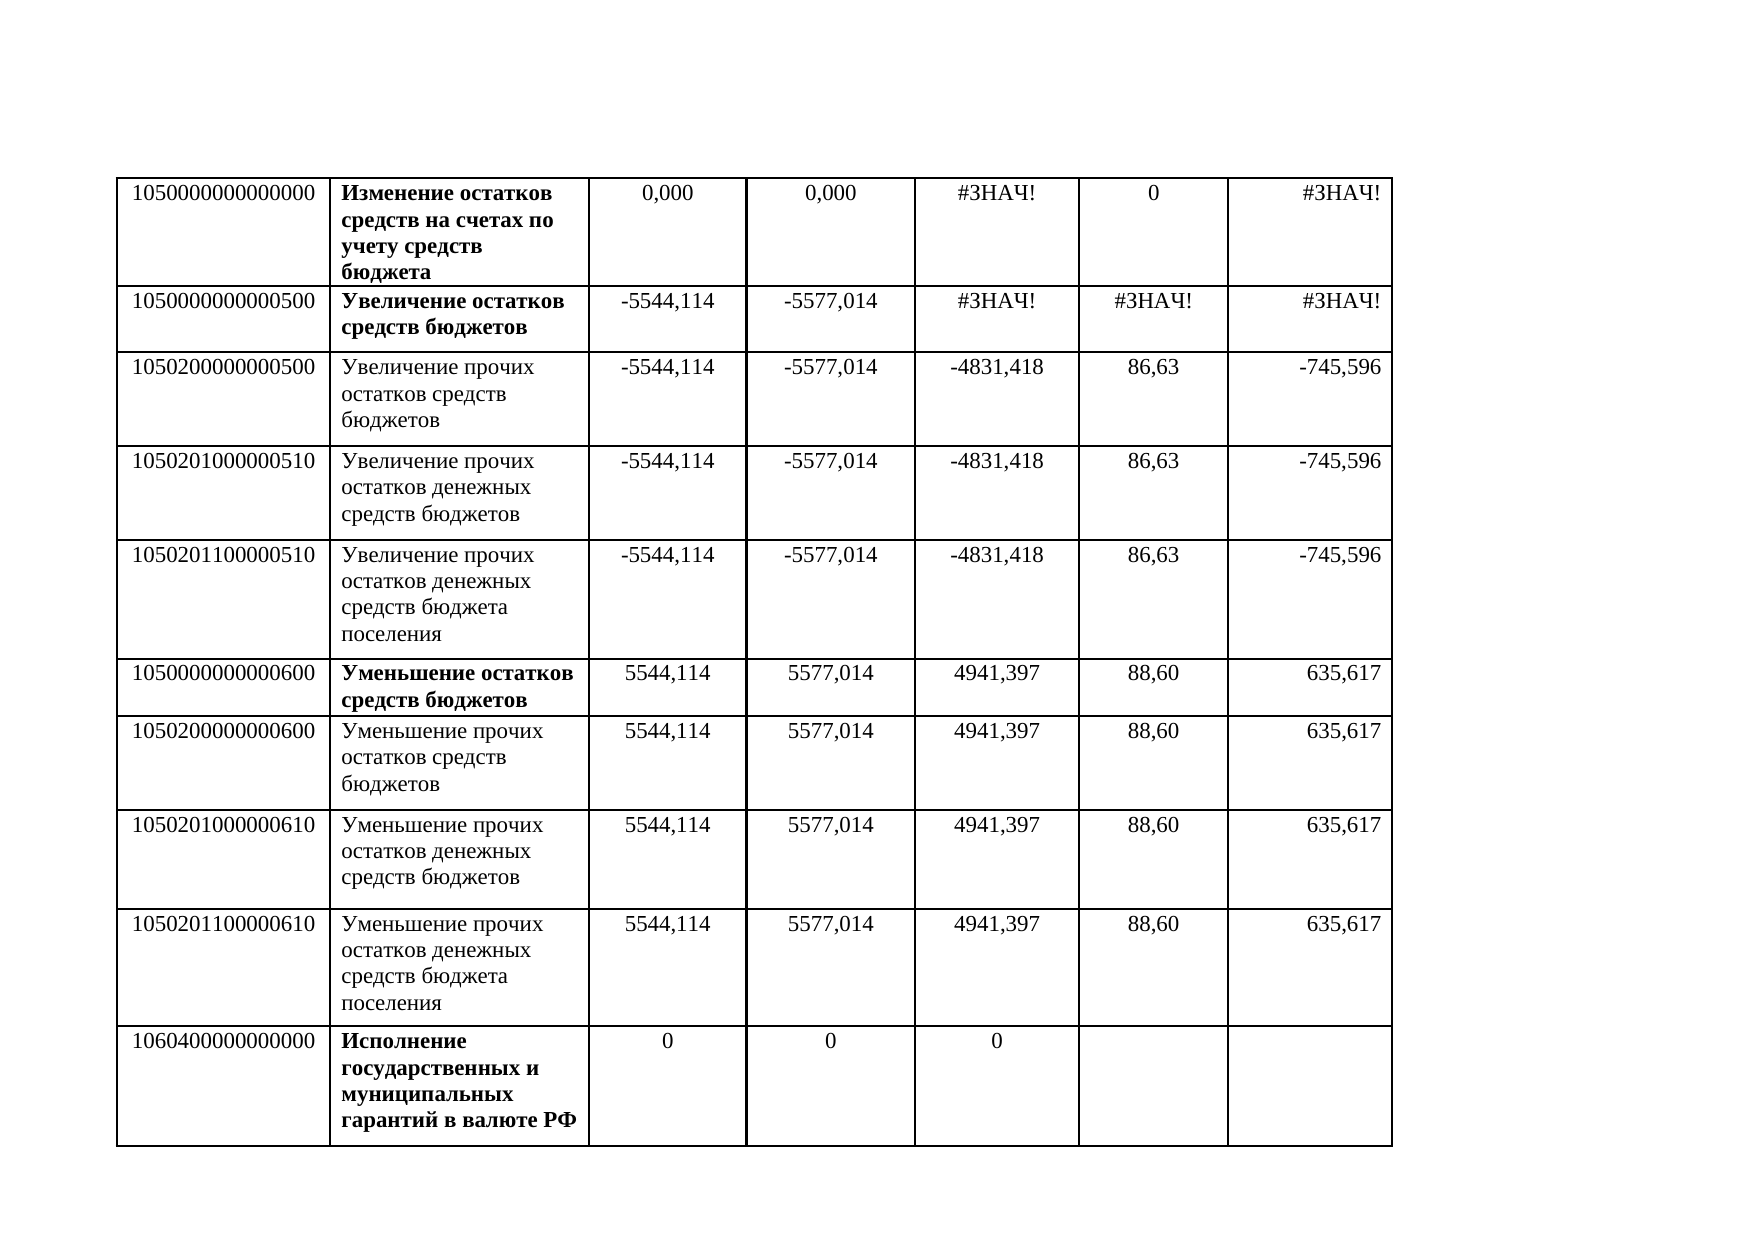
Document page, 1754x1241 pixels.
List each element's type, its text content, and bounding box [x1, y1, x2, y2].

table_cell 0 [590, 1027, 745, 1145]
table_cell 86,63 [1080, 447, 1227, 539]
table_cell 5577,014 [748, 910, 914, 1025]
table_cell 88,60 [1080, 717, 1227, 809]
table_cell Увеличение прочих остатков денежных средств бюджетов [331, 447, 588, 539]
table_cell 4941,397 [916, 910, 1078, 1025]
table_cell 1050201100000610 [118, 910, 329, 1025]
table_cell 635,617 [1229, 811, 1391, 907]
table_cell -745,596 [1229, 541, 1391, 657]
table_cell 1050200000000500 [118, 353, 329, 445]
table_cell 635,617 [1229, 910, 1391, 1025]
table_cell Уменьшение прочих остатков денежных средств бюджета поселения [331, 910, 588, 1025]
table_cell Уменьшение прочих остатков денежных средств бюджетов [331, 811, 588, 907]
table_cell 0,000 [748, 179, 914, 285]
table_cell 1050000000000000 [118, 179, 329, 285]
table_cell 88,60 [1080, 910, 1227, 1025]
table_cell 1050201000000610 [118, 811, 329, 907]
table_cell 4941,397 [916, 717, 1078, 809]
table_cell Увеличение прочих остатков средств бюджетов [331, 353, 588, 445]
table_cell 86,63 [1080, 353, 1227, 445]
table_cell 1050000000000600 [118, 660, 329, 715]
table_cell Увеличение остатков средств бюджетов [331, 287, 588, 351]
table_cell Исполнение государственных и муниципальных гарантий в валюте РФ [331, 1027, 588, 1145]
table_cell 86,63 [1080, 541, 1227, 657]
table_cell [1080, 1027, 1227, 1145]
table_cell 1050200000000600 [118, 717, 329, 809]
table_cell 5544,114 [590, 660, 745, 715]
table_cell 0,000 [590, 179, 745, 285]
table_cell -5544,114 [590, 541, 745, 657]
table_cell -745,596 [1229, 447, 1391, 539]
table_cell #ЗНАЧ! [916, 179, 1078, 285]
table_cell -4831,418 [916, 353, 1078, 445]
table_cell -5577,014 [748, 287, 914, 351]
table_cell 0 [916, 1027, 1078, 1145]
table_cell -4831,418 [916, 541, 1078, 657]
table_cell -745,596 [1229, 353, 1391, 445]
table_cell 5544,114 [590, 910, 745, 1025]
table_cell 88,60 [1080, 660, 1227, 715]
table_cell 5577,014 [748, 660, 914, 715]
table_cell -5544,114 [590, 353, 745, 445]
table_cell Уменьшение остатков средств бюджетов [331, 660, 588, 715]
table_cell -5577,014 [748, 541, 914, 657]
table_cell 1050000000000500 [118, 287, 329, 351]
table_cell -4831,418 [916, 447, 1078, 539]
table_cell 5577,014 [748, 717, 914, 809]
table_cell 1050201000000510 [118, 447, 329, 539]
table_cell [1229, 1027, 1391, 1145]
table_cell -5544,114 [590, 287, 745, 351]
table_cell 5577,014 [748, 811, 914, 907]
table_cell 5544,114 [590, 811, 745, 907]
table_cell -5577,014 [748, 353, 914, 445]
table_cell 4941,397 [916, 660, 1078, 715]
table_cell #ЗНАЧ! [916, 287, 1078, 351]
table_cell Увеличение прочих остатков денежных средств бюджета поселения [331, 541, 588, 657]
table_cell 4941,397 [916, 811, 1078, 907]
table_cell 635,617 [1229, 660, 1391, 715]
table_cell #ЗНАЧ! [1080, 287, 1227, 351]
table_cell 5544,114 [590, 717, 745, 809]
table_cell #ЗНАЧ! [1229, 287, 1391, 351]
table_cell 1060400000000000 [118, 1027, 329, 1145]
table_cell 635,617 [1229, 717, 1391, 809]
table_cell 1050201100000510 [118, 541, 329, 657]
table_cell Уменьшение прочих остатков средств бюджетов [331, 717, 588, 809]
table_cell 88,60 [1080, 811, 1227, 907]
table_cell #ЗНАЧ! [1229, 179, 1391, 285]
table_cell 0 [1080, 179, 1227, 285]
table_cell -5544,114 [590, 447, 745, 539]
table_cell -5577,014 [748, 447, 914, 539]
table_cell 0 [748, 1027, 914, 1145]
table_cell Изменение остатков средств на счетах по учету средств бюджета [331, 179, 588, 285]
